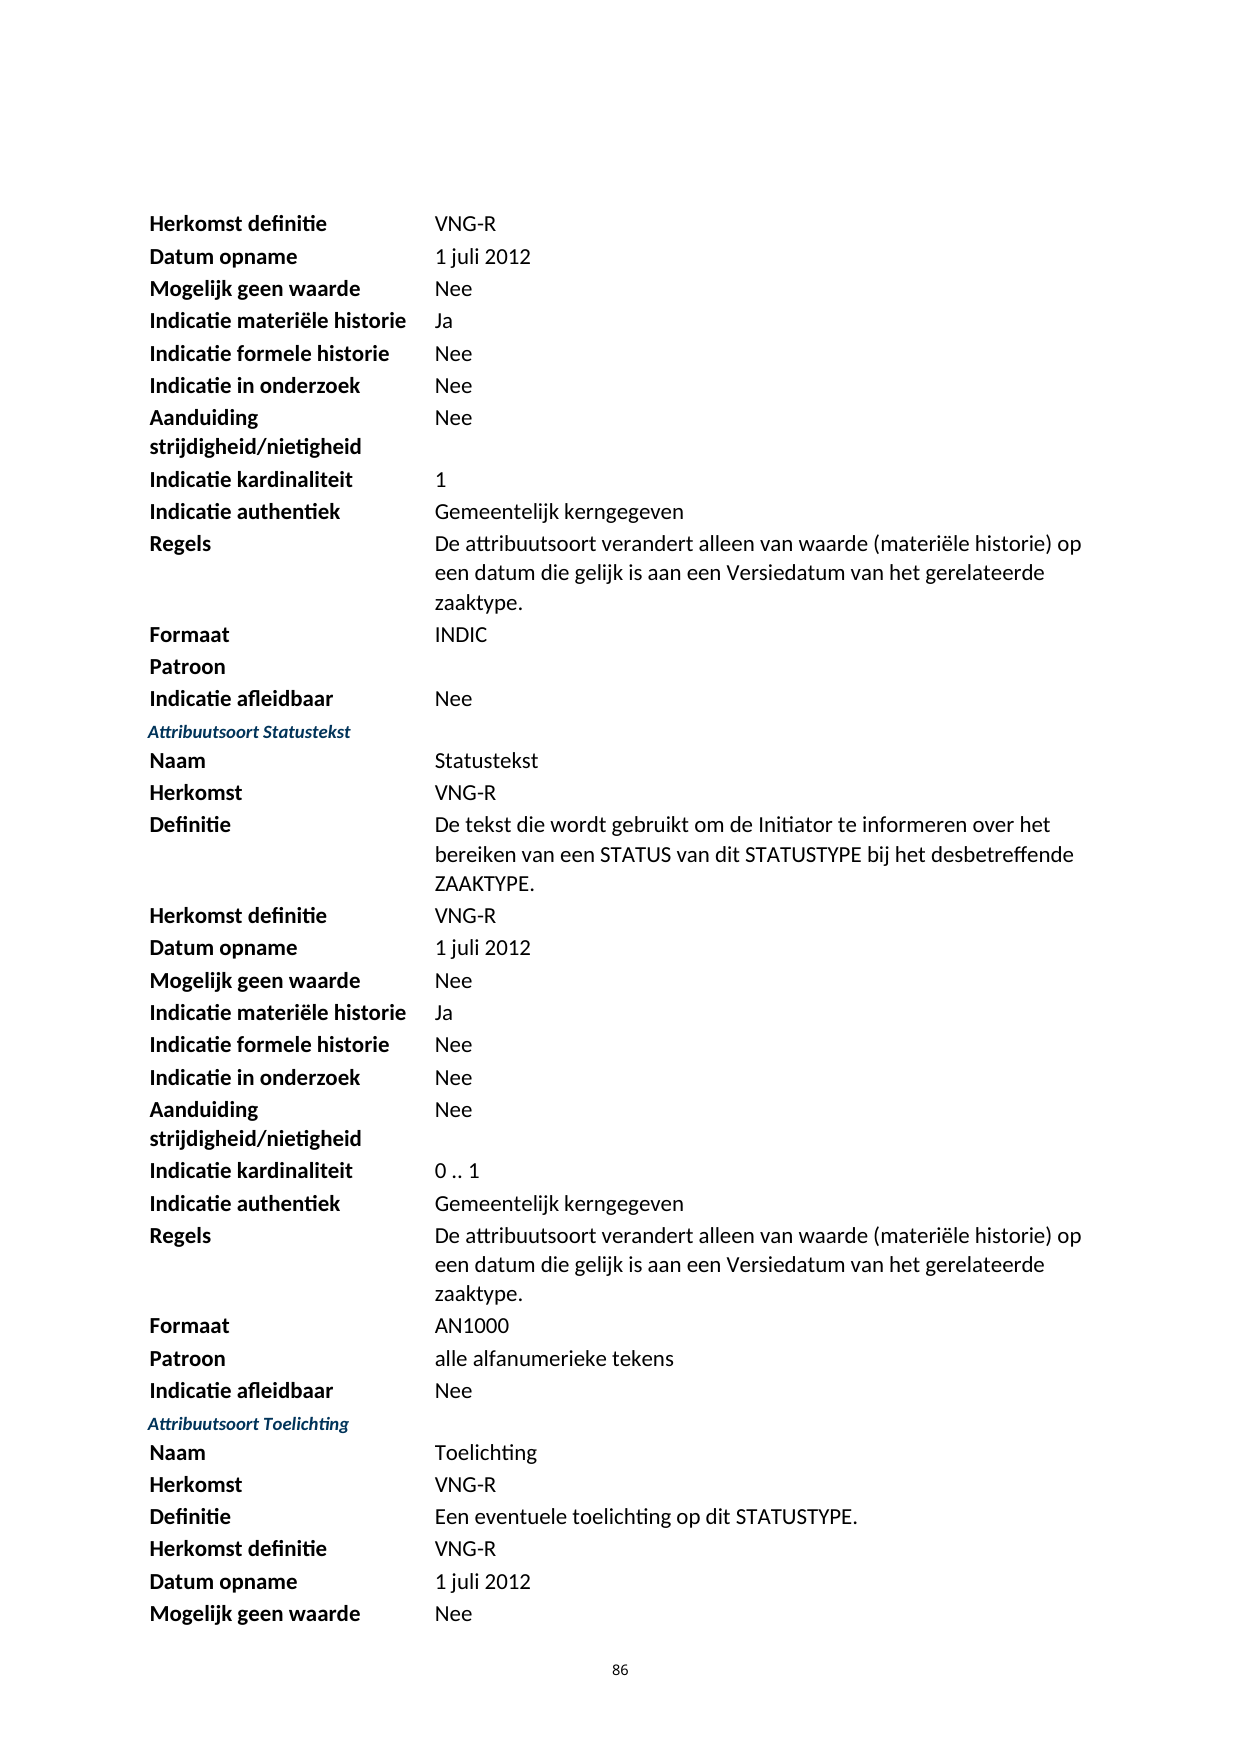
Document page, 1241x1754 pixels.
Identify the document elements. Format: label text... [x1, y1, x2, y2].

subtitle Attribuutsoort Statustekst [148, 714, 1092, 743]
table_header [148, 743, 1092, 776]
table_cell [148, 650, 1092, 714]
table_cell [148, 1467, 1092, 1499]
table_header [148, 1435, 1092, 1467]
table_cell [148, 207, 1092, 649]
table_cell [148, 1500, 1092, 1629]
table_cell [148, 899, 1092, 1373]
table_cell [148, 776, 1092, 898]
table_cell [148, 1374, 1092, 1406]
subtitle Attribuutsoort Toelichting [148, 1406, 1092, 1435]
